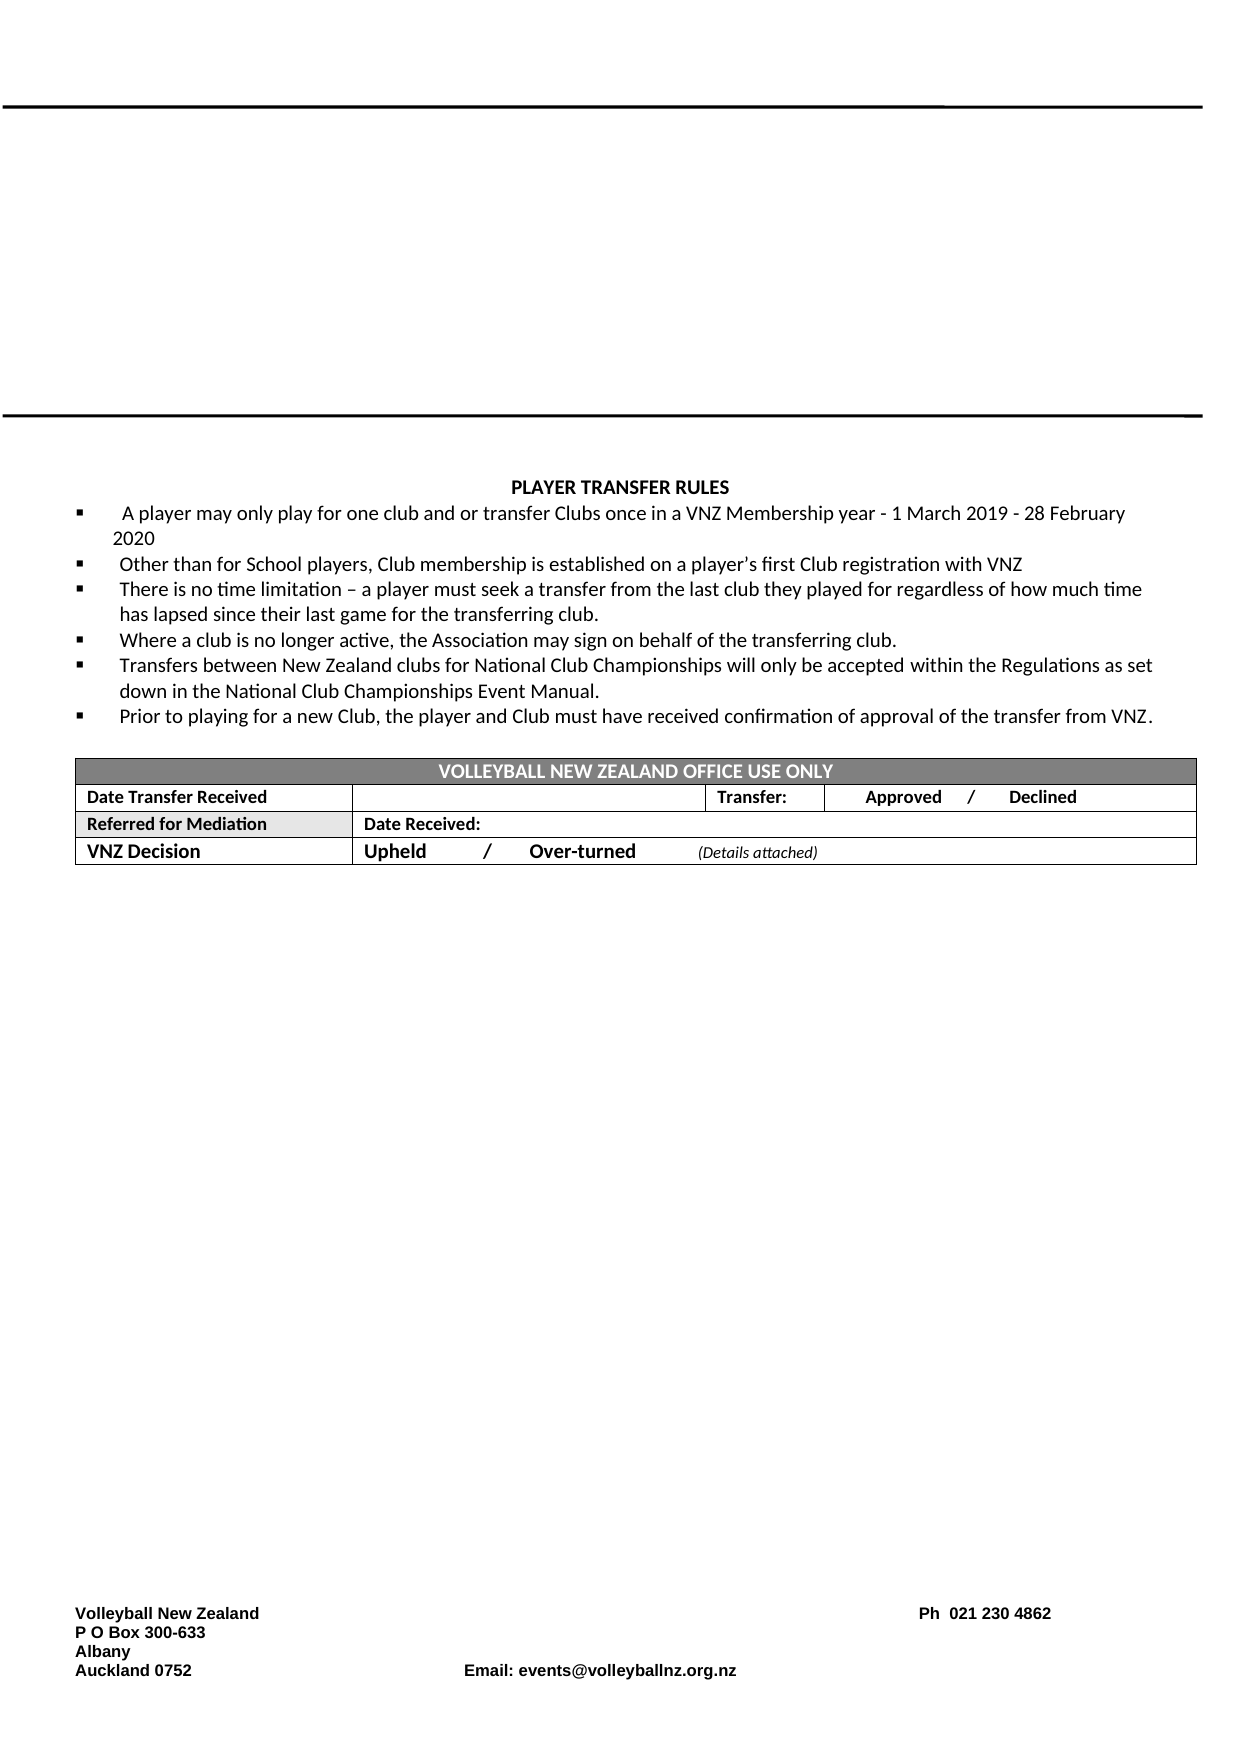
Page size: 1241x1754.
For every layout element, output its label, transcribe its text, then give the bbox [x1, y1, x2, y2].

table_cell Transfer: [706, 785, 824, 811]
list A player may only play for one club and or transfer Clubs once in a VNZ Membership year - 1 March 2019 - 28 February 2020 [75, 500, 1165, 551]
table_cell Approved / Declined [825, 785, 1196, 811]
table_header VOLLEYBALL NEW ZEALAND OFFICE USE ONLY [76, 759, 1196, 784]
list Where a club is no longer active, the Association may sign on behalf of the transferring club. [75, 627, 1165, 652]
subtitle PLAYER TRANSFER RULES [75, 474, 1165, 500]
table_cell [353, 785, 705, 811]
table_cell Upheld / Over-turned (Details attached) [353, 838, 1196, 864]
table_cell Date Received: [353, 812, 1196, 837]
list Other than for School players, Club membership is established on a player’s first Club registration with VNZ [75, 551, 1165, 576]
table_cell Date Transfer Received [76, 785, 352, 811]
list Prior to playing for a new Club, the player and Club must have received confirmation of approval of the transfer from VNZ. [75, 703, 1165, 729]
table_cell VNZ Decision [76, 838, 352, 864]
list There is no time limitation – a player must seek a transfer from the last club they played for regardless of how much time has lapsed since their last game for the transferring club. [75, 576, 1165, 627]
list Transfers between New Zealand clubs for National Club Championships will only be accepted within the Regulations as set down in the National Club Championships Event Manual. [75, 652, 1165, 703]
table_cell Referred for Mediation [76, 812, 352, 837]
